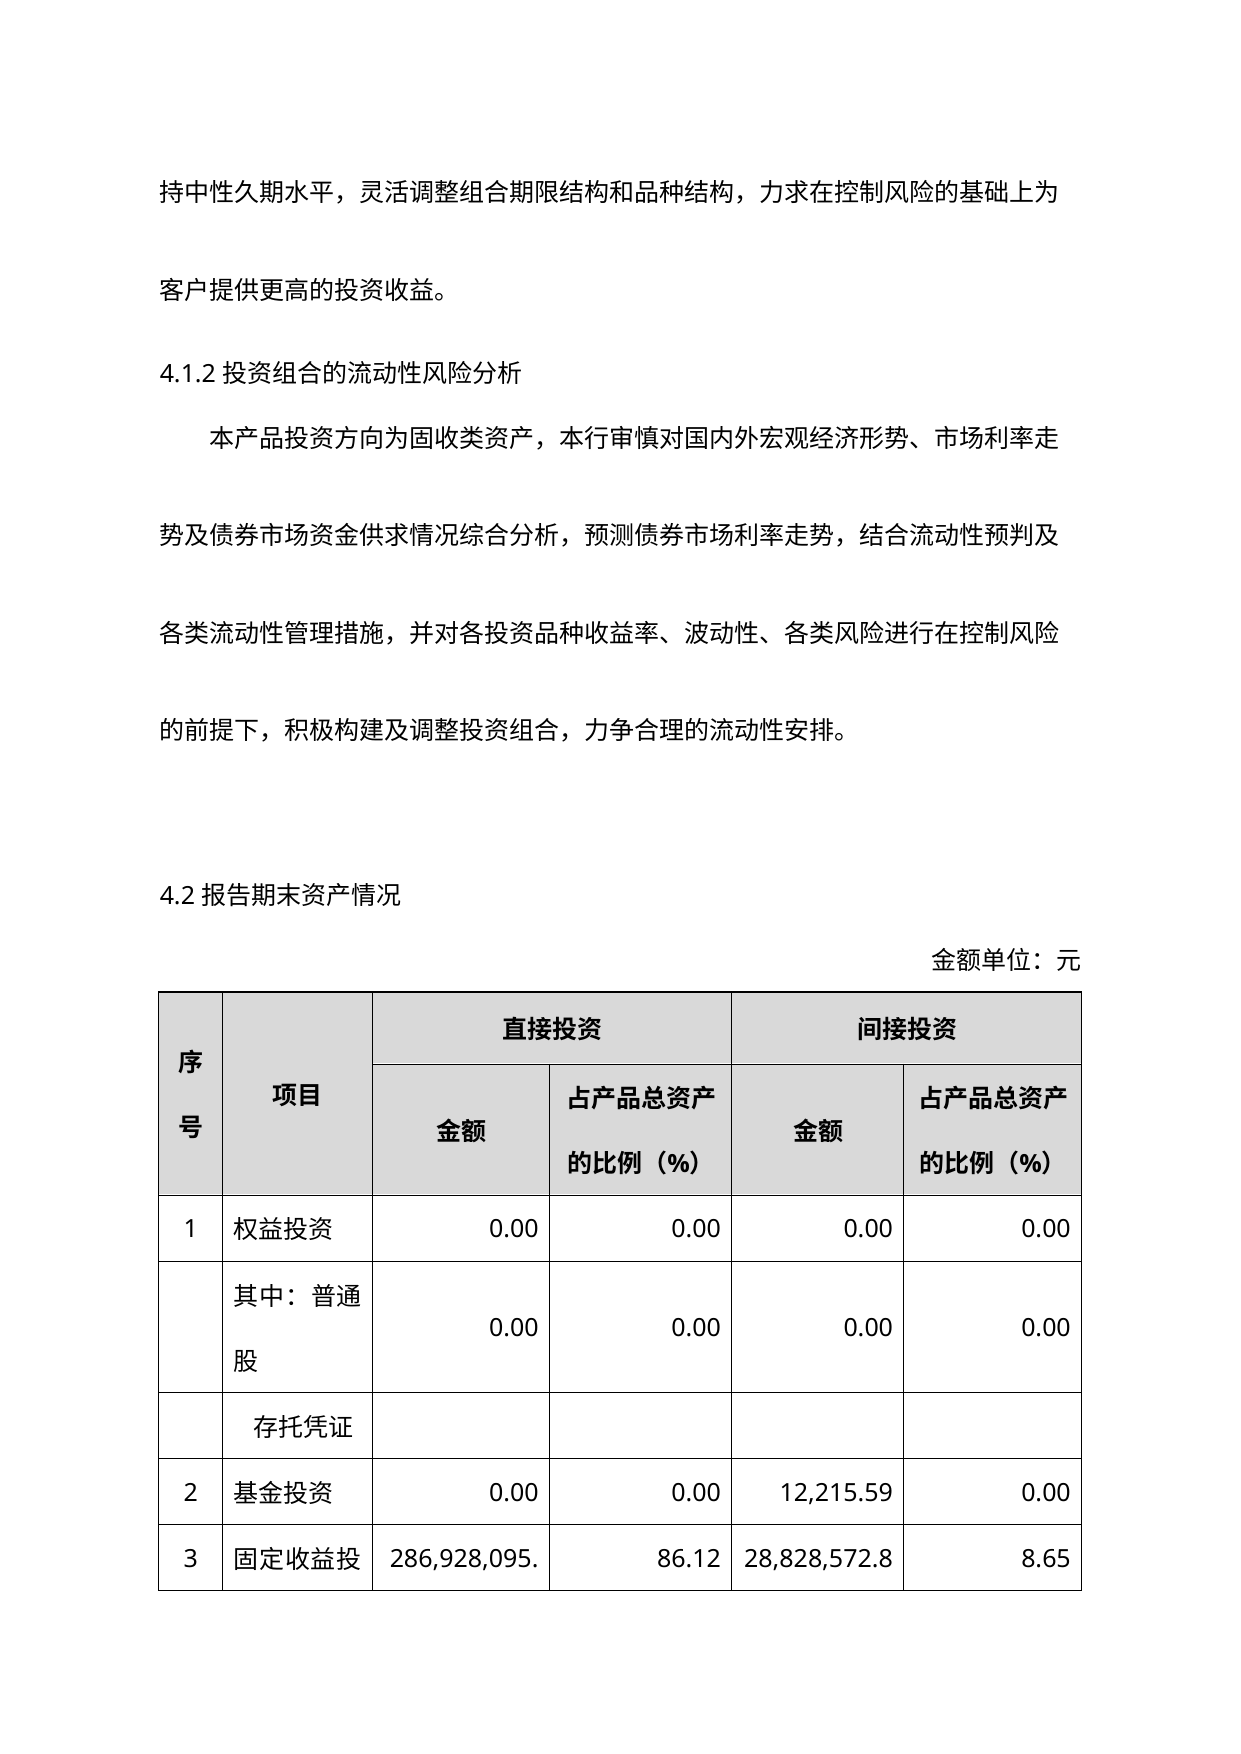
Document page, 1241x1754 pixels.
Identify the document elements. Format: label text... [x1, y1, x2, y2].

table_cell [373, 1393, 549, 1458]
table_header 项目 [223, 993, 372, 1194]
table_cell 存托凭证 [223, 1393, 372, 1458]
table_cell 0.00 [373, 1459, 549, 1524]
table_cell [904, 1393, 1081, 1458]
text 4.2 报告期末资产情况 [159, 861, 1081, 926]
table_cell 0.00 [732, 1262, 903, 1392]
table_cell 0.00 [373, 1196, 549, 1261]
table_cell 286,928,095.92 [373, 1525, 549, 1590]
table_cell 2 [159, 1459, 222, 1524]
text 4.1.2 投资组合的流动性风险分析 [159, 339, 1081, 404]
table_cell 占产品总资产的比例（%） [550, 1065, 731, 1194]
text 本产品投资方向为固收类资产，本行审慎对国内外宏观经济形势、市场利率走势及债券市场资金供求情况综合分析，预测债券市场利率走势，结合流动性预判及各类流动性管理措施，并对各投资品种收益率、波动性、各类风险进行在控制风险的前提下，积极构建及调整投资组合，力争合理的流动性安排。 [159, 404, 1081, 761]
table_cell 0.00 [732, 1196, 903, 1261]
table_cell 固定收益投资 [223, 1525, 372, 1590]
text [159, 158, 1081, 321]
table_cell 0.00 [550, 1262, 731, 1392]
table_cell 8.65 [904, 1525, 1081, 1590]
table_cell [159, 1393, 222, 1458]
table_cell [550, 1393, 731, 1458]
table_cell 金额 [373, 1065, 549, 1194]
table_cell 0.00 [550, 1459, 731, 1524]
table_header 序号 [159, 993, 222, 1194]
table_cell 0.00 [550, 1196, 731, 1261]
table_header 直接投资 [373, 993, 731, 1063]
table_cell 0.00 [904, 1459, 1081, 1524]
table_cell 占产品总资产的比例（%） [904, 1065, 1081, 1194]
table_cell 86.12 [550, 1525, 731, 1590]
table_cell 0.00 [904, 1262, 1081, 1392]
table_cell 28,828,572.80 [732, 1525, 903, 1590]
table_cell 金额 [732, 1065, 903, 1194]
table_cell 0.00 [373, 1262, 549, 1392]
table_cell 12,215.59 [732, 1459, 903, 1524]
table_cell 0.00 [904, 1196, 1081, 1261]
table_cell 基金投资 [223, 1459, 372, 1524]
table_cell [159, 1262, 222, 1392]
text 金额单位：元 [159, 926, 1081, 991]
table_cell 权益投资 [223, 1196, 372, 1261]
table_cell 其中：普通股 [223, 1262, 372, 1392]
table_cell 3 [159, 1525, 222, 1590]
table_cell 1 [159, 1196, 222, 1261]
table_header 间接投资 [732, 993, 1081, 1063]
table_cell [732, 1393, 903, 1458]
